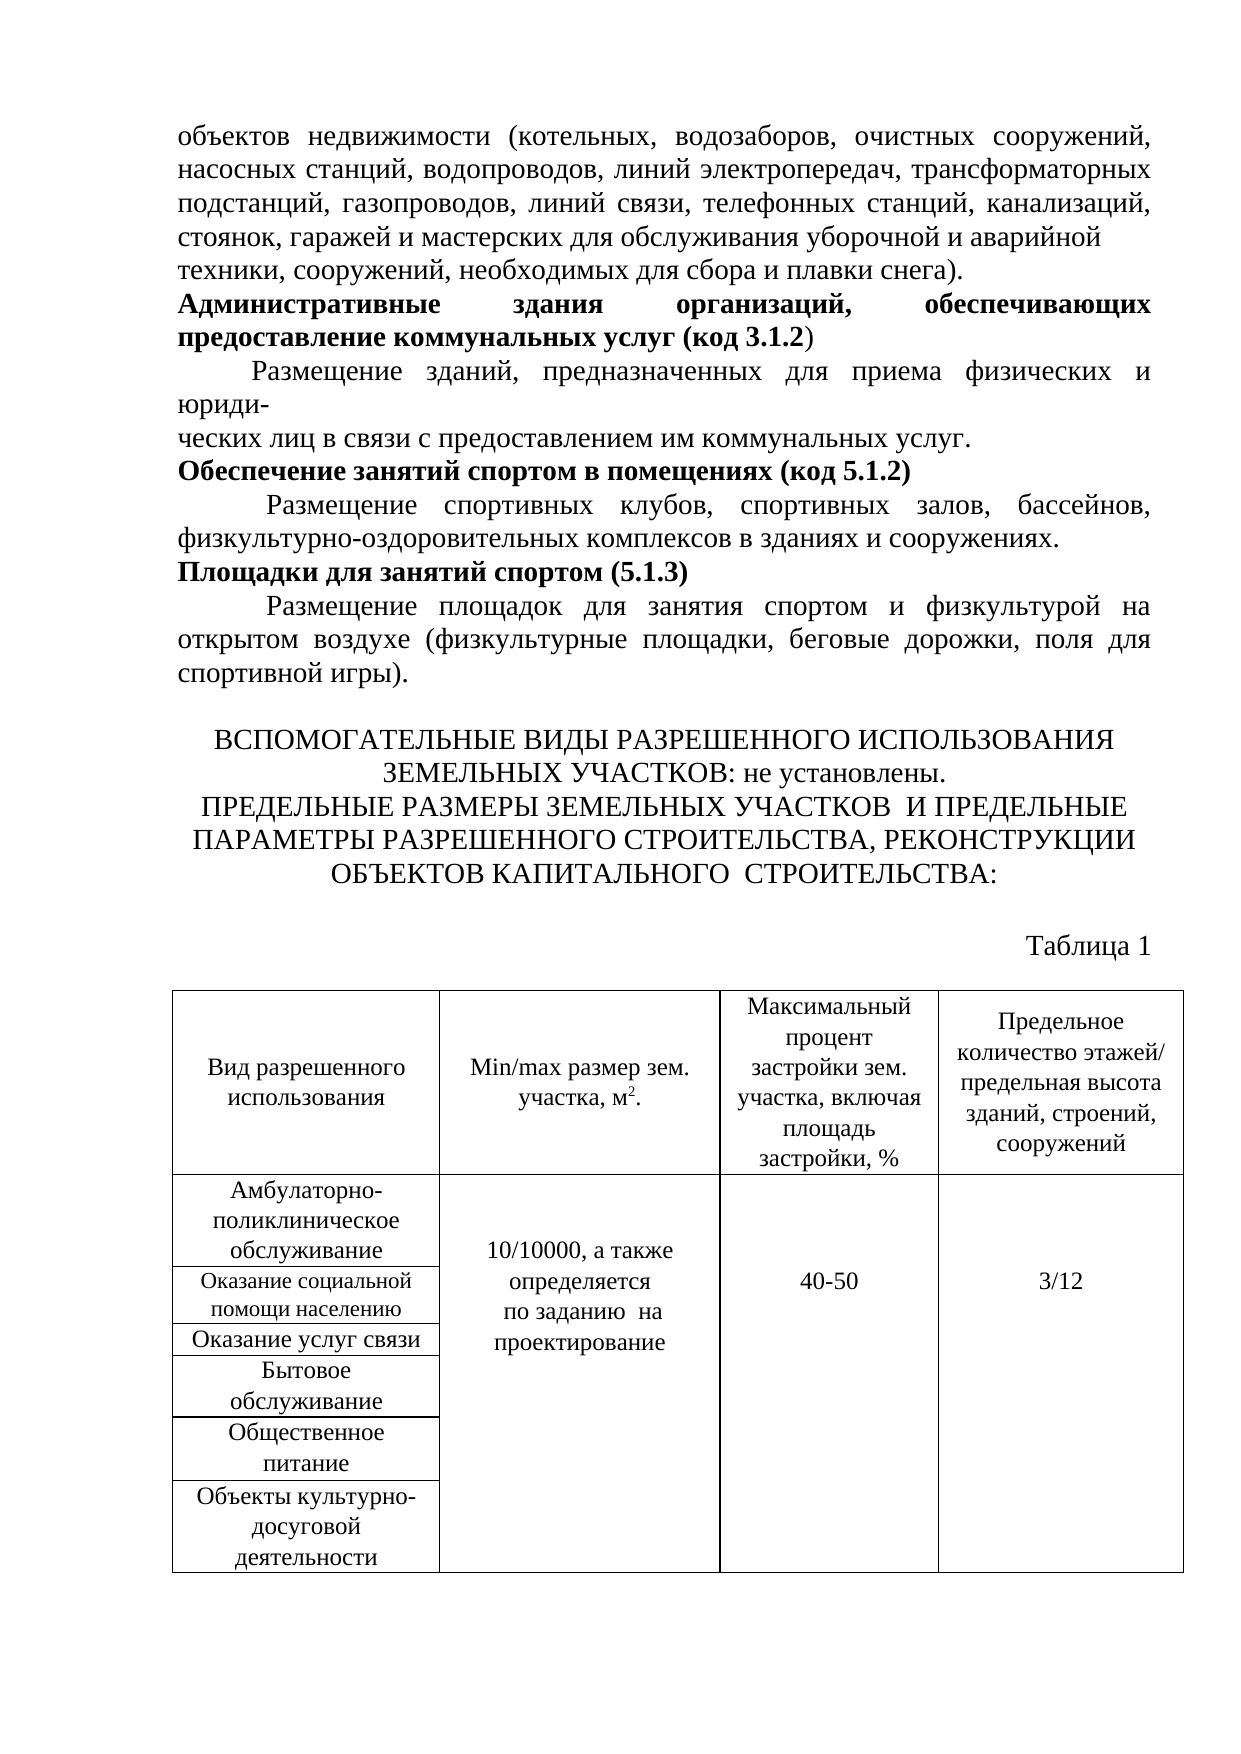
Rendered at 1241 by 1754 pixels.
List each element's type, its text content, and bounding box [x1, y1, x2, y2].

table_header Min/max размер зем. участка, м2. [440, 991, 719, 1174]
text Площадки для занятий спортом (5.1.3) [177, 554, 1152, 588]
text техники, сооружений, необходимых для сбора и плавки снега). [177, 252, 1152, 286]
table_cell Оказание услуг связи [173, 1324, 439, 1354]
table_cell 3/12 [939, 1175, 1183, 1572]
text Размещение спортивных клубов, спортивных залов, бассейнов, физкультурно-оздоровительных комплексов в зданиях и сооружениях. [177, 487, 1152, 554]
table_header Вид разрешенного использования [173, 991, 439, 1174]
table_header Предельное количество этажей/ предельная высота зданий, строений, сооружений [939, 991, 1183, 1174]
text ПРЕДЕЛЬНЫЕ РАЗМЕРЫ ЗЕМЕЛЬНЫХ УЧАСТКОВ И ПРЕДЕЛЬНЫЕ ПАРАМЕТРЫ РАЗРЕШЕННОГО СТРОИТЕЛЬСТВА, РЕКОНСТРУКЦИИ ОБЪЕКТОВ КАПИТАЛЬНОГО СТРОИТЕЛЬСТВА: [177, 789, 1152, 889]
text Размещение площадок для занятия спортом и физкультурой на открытом воздухе (физкультурные площадки, беговые дорожки, поля для спортивной игры). [177, 588, 1152, 688]
table_cell 10/10000, а также определяется по заданию на проектирование [440, 1175, 719, 1572]
table_cell Оказание социальной помощи населению [173, 1267, 439, 1323]
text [177, 118, 1152, 252]
text ВСПОМОГАТЕЛЬНЫЕ ВИДЫ РАЗРЕШЕННОГО ИСПОЛЬЗОВАНИЯ ЗЕМЕЛЬНЫХ УЧАСТКОВ: не установлены. [177, 722, 1152, 789]
text Таблица 1 [177, 928, 1152, 961]
table_cell Объекты культурно-досуговой деятельности [173, 1481, 439, 1572]
table_cell 40-50 [721, 1175, 938, 1572]
text Административные здания организаций, обеспечивающих предоставление коммунальных услуг (код 3.1.2) [177, 286, 1152, 353]
text Размещение зданий, предназначенных для приема физических и юриди- [177, 353, 1152, 420]
table_cell Амбулаторно-поликлиническое обслуживание [173, 1175, 439, 1266]
text ческих лиц в связи с предоставлением им коммунальных услуг. [177, 420, 1152, 453]
text Обеспечение занятий спортом в помещениях (код 5.1.2) [177, 453, 1152, 487]
table_header Максимальный процент застройки зем. участка, включая площадь застройки, % [721, 991, 938, 1174]
table_cell Общественное питание [173, 1418, 439, 1480]
table_cell Бытовое обслуживание [173, 1356, 439, 1416]
